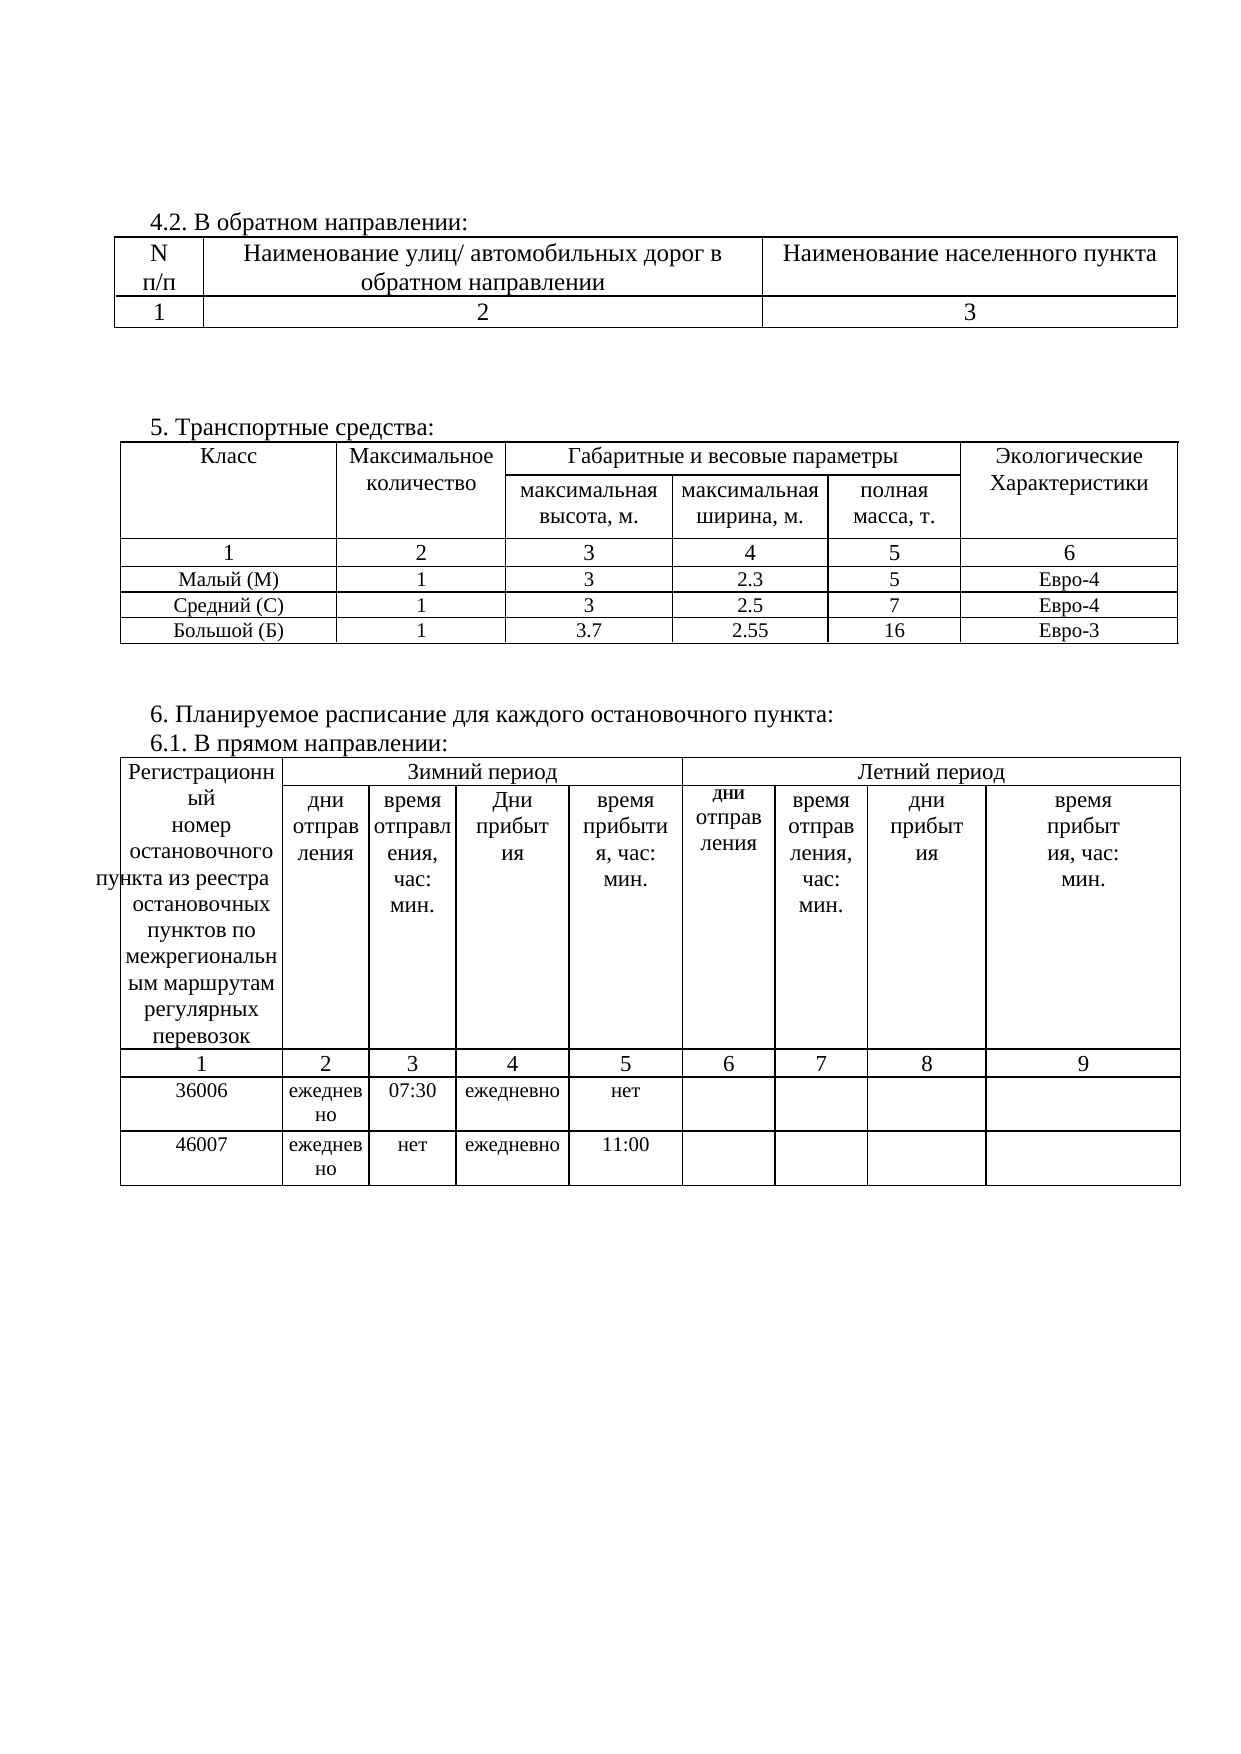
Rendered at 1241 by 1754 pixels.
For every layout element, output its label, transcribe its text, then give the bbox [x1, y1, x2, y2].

table_cell [868, 1078, 985, 1130]
table_cell 1 [121, 1050, 282, 1076]
table_cell нет [370, 1132, 455, 1185]
table_cell [868, 1132, 985, 1185]
table_cell 3 [506, 567, 672, 591]
table_cell [776, 1078, 867, 1130]
table_cell нет [570, 1078, 682, 1130]
table_header N п/п [115, 238, 203, 295]
table_cell [683, 1078, 774, 1130]
table_cell 4 [457, 1050, 568, 1076]
table_cell 1 [337, 618, 505, 642]
table_header Класс [121, 443, 336, 538]
table_cell 6 [961, 539, 1177, 566]
table_cell 1 [337, 567, 505, 591]
table_cell дни отправ ления [283, 786, 368, 1048]
table_header Зимний период [283, 758, 682, 784]
table_cell максимальная ширина, м. [673, 476, 827, 538]
table_header Наименование улиц/ автомобильных дорог в обратном направлении [204, 238, 762, 295]
table_cell 2.5 [673, 593, 827, 617]
table_header Летний период [683, 758, 1180, 784]
table_cell 5 [829, 567, 960, 591]
table_cell 6 [683, 1050, 774, 1076]
table_cell 36006 [121, 1078, 282, 1130]
table_cell 9 [987, 1050, 1180, 1076]
table_cell [683, 1132, 774, 1185]
table_cell 11:00 [570, 1132, 682, 1185]
table_header Экологические Характеристики [961, 443, 1177, 538]
table_cell Большой (Б) [121, 618, 336, 642]
table_cell 3 [763, 295, 1177, 327]
table_cell 16 [829, 618, 960, 642]
table_cell 8 [868, 1050, 985, 1076]
table_header Регистрационный номер остановочного пункта из реестра остановочных пунктов по межрегиональным маршрутам регулярных перевозок [121, 758, 282, 1048]
text 6.1. В прямом направлении: [150, 728, 1090, 757]
table_cell 3.7 [506, 618, 672, 642]
table_cell 4 [673, 539, 827, 566]
table_cell 07:30 [370, 1078, 455, 1130]
table_cell 1 [337, 593, 505, 617]
table_cell Дни прибыт ия [457, 786, 568, 1048]
table_cell 1 [121, 539, 336, 566]
table_cell 2 [283, 1050, 368, 1076]
table_cell 2 [204, 297, 762, 327]
table_cell 7 [776, 1050, 867, 1076]
table_cell ежедневно [283, 1078, 368, 1130]
table_cell ежедневно [283, 1132, 368, 1185]
table_cell 3 [506, 593, 672, 617]
table_cell время отправ ления, час: мин. [776, 786, 867, 1048]
table_cell ежедневно [457, 1132, 568, 1185]
table_cell 2.3 [673, 567, 827, 591]
text 6. Планируемое расписание для каждого остановочного пункта: [150, 699, 1090, 728]
table_cell время прибыт ия, час: мин. [987, 786, 1180, 1048]
table_cell 46007 [121, 1132, 282, 1185]
table_cell полная масса, т. [829, 476, 960, 538]
table_cell максимальная высота, м. [506, 476, 672, 538]
table_cell 7 [829, 593, 960, 617]
table_cell 3 [506, 539, 672, 566]
table_header Максимальное количество [337, 443, 505, 538]
table_cell Малый (М) [121, 567, 336, 591]
table_cell [987, 1078, 1180, 1130]
table_cell ежедневно [457, 1078, 568, 1130]
table_header Наименование населенного пункта [763, 238, 1177, 295]
text 5. Транспортные средства: [150, 412, 1090, 441]
table_cell 1 [115, 296, 203, 327]
table_cell [987, 1132, 1180, 1185]
text 4.2. В обратном направлении: [150, 207, 1090, 236]
table_cell 5 [829, 539, 960, 566]
table_cell Евро-4 [961, 567, 1177, 591]
table_cell 2 [337, 539, 505, 566]
table_cell ДНИ отправ ления [683, 786, 774, 1048]
table_cell Средний (С) [121, 593, 336, 617]
table_cell [776, 1132, 867, 1185]
table_cell время отправл ения, час: мин. [370, 786, 455, 1048]
table_cell дни прибыт ия [868, 786, 985, 1048]
table_header Габаритные и весовые параметры [506, 443, 960, 474]
table_cell время прибыти я, час: мин. [570, 786, 682, 1048]
table_cell Евро-4 [961, 593, 1177, 617]
table_cell 3 [370, 1050, 455, 1076]
table_cell 2.55 [673, 618, 827, 642]
table_cell 5 [570, 1050, 682, 1076]
table_cell Евро-3 [961, 618, 1177, 642]
